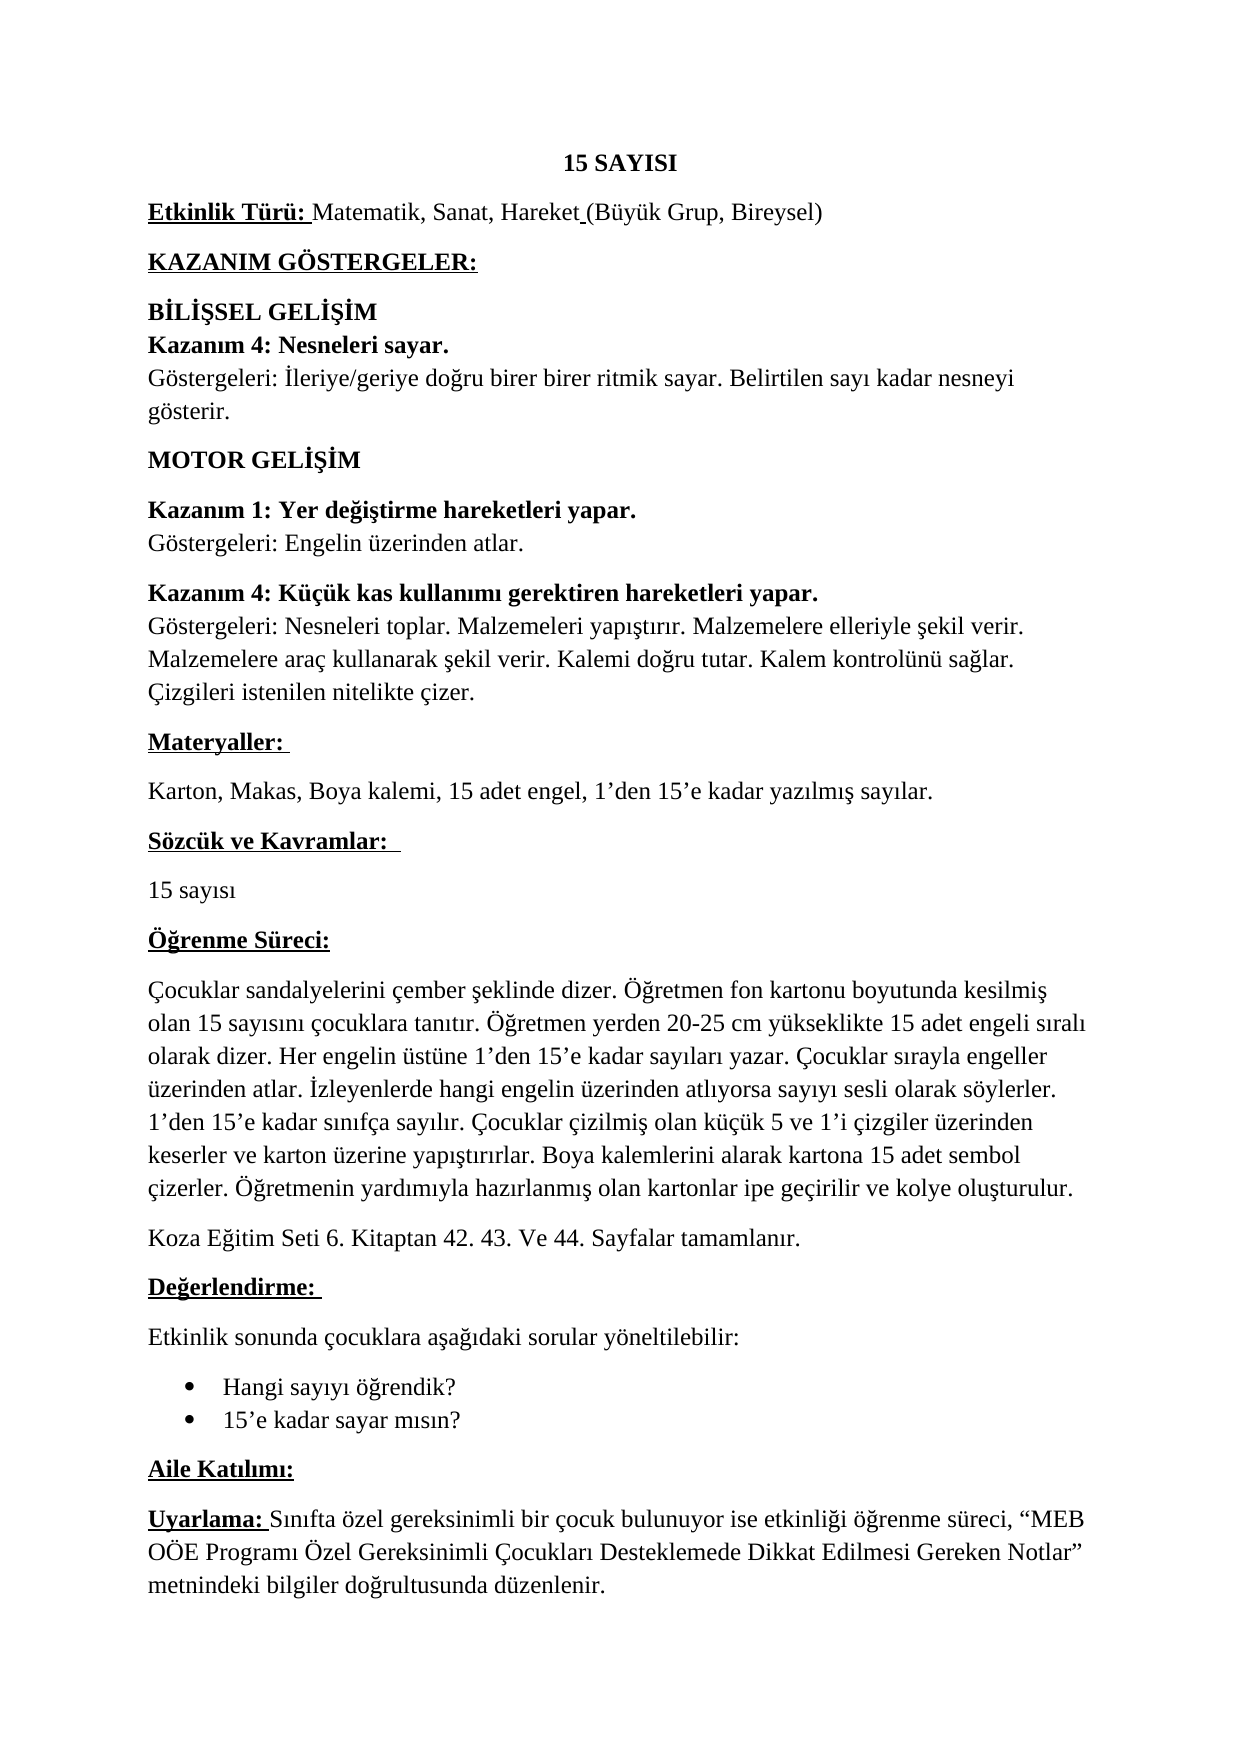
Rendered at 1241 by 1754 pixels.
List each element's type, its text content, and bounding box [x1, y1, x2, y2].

text Kazanım 1: Yer değiştirme hareketleri yapar. Göstergeleri: Engelin üzerinden atlar. [148, 495, 1093, 557]
text BİLİŞSEL GELİŞİM Kazanım 4: Nesneleri sayar. Göstergeleri: İleriye/geriye doğru birer birer ritmik sayar. Belirtilen sayı kadar nesneyi gösterir. [148, 297, 1093, 424]
list Hangi sayıyı öğrendik? [185, 1372, 1093, 1401]
text Kazanım 4: Küçük kas kullanımı gerektiren hareketleri yapar. Göstergeleri: Nesneleri toplar. Malzemeleri yapıştırır. Malzemelere elleriyle şekil verir. Malzemelere araç kullanarak şekil verir. Kalemi doğru tutar. Kalem kontrolünü sağlar. Çizgileri istenilen nitelikte çizer. [148, 578, 1093, 706]
text Öğrenme Süreci: [148, 925, 1093, 954]
text Değerlendirme: [148, 1272, 1093, 1301]
text 15 SAYISI [148, 148, 1093, 176]
text MOTOR GELİŞİM [148, 445, 1093, 474]
text Sözcük ve Kavramlar: [148, 826, 1093, 855]
text Koza Eğitim Seti 6. Kitaptan 42. 43. Ve 44. Sayfalar tamamlanır. [148, 1223, 1093, 1252]
text Aile Katılımı: [148, 1454, 1093, 1483]
list 15’e kadar sayar mısın? [185, 1405, 1093, 1434]
text KAZANIM GÖSTERGELER: [148, 247, 1093, 276]
text 15 sayısı [148, 876, 1093, 904]
text Uyarlama: Sınıfta özel gereksinimli bir çocuk bulunuyor ise etkinliği öğrenme süreci, “MEB OÖE Programı Özel Gereksinimli Çocukları Desteklemede Dikkat Edilmesi Gereken Notlar” metnindeki bilgiler doğrultusunda düzenlenir. [148, 1504, 1093, 1599]
text Çocuklar sandalyelerini çember şeklinde dizer. Öğretmen fon kartonu boyutunda kesilmiş olan 15 sayısını çocuklara tanıtır. Öğretmen yerden 20-25 cm yükseklikte 15 adet engeli sıralı olarak dizer. Her engelin üstüne 1’den 15’e kadar sayıları yazar. Çocuklar sırayla engeller üzerinden atlar. İzleyenlerde hangi engelin üzerinden atlıyorsa sayıyı sesli olarak söylerler. 1’den 15’e kadar sınıfça sayılır. Çocuklar çizilmiş olan küçük 5 ve 1’i çizgiler üzerinden keserler ve karton üzerine yapıştırırlar. Boya kalemlerini alarak kartona 15 adet sembol çizerler. Öğretmenin yardımıyla hazırlanmış olan kartonlar ipe geçirilir ve kolye oluşturulur. [148, 975, 1093, 1202]
text Materyaller: [148, 727, 1093, 755]
text Etkinlik sonunda çocuklara aşağıdaki sorular yöneltilebilir: [148, 1322, 1093, 1351]
text Karton, Makas, Boya kalemi, 15 adet engel, 1’den 15’e kadar yazılmış sayılar. [148, 776, 1093, 805]
text Etkinlik Türü: Matematik, Sanat, Hareket (Büyük Grup, Bireysel) [148, 197, 1093, 226]
